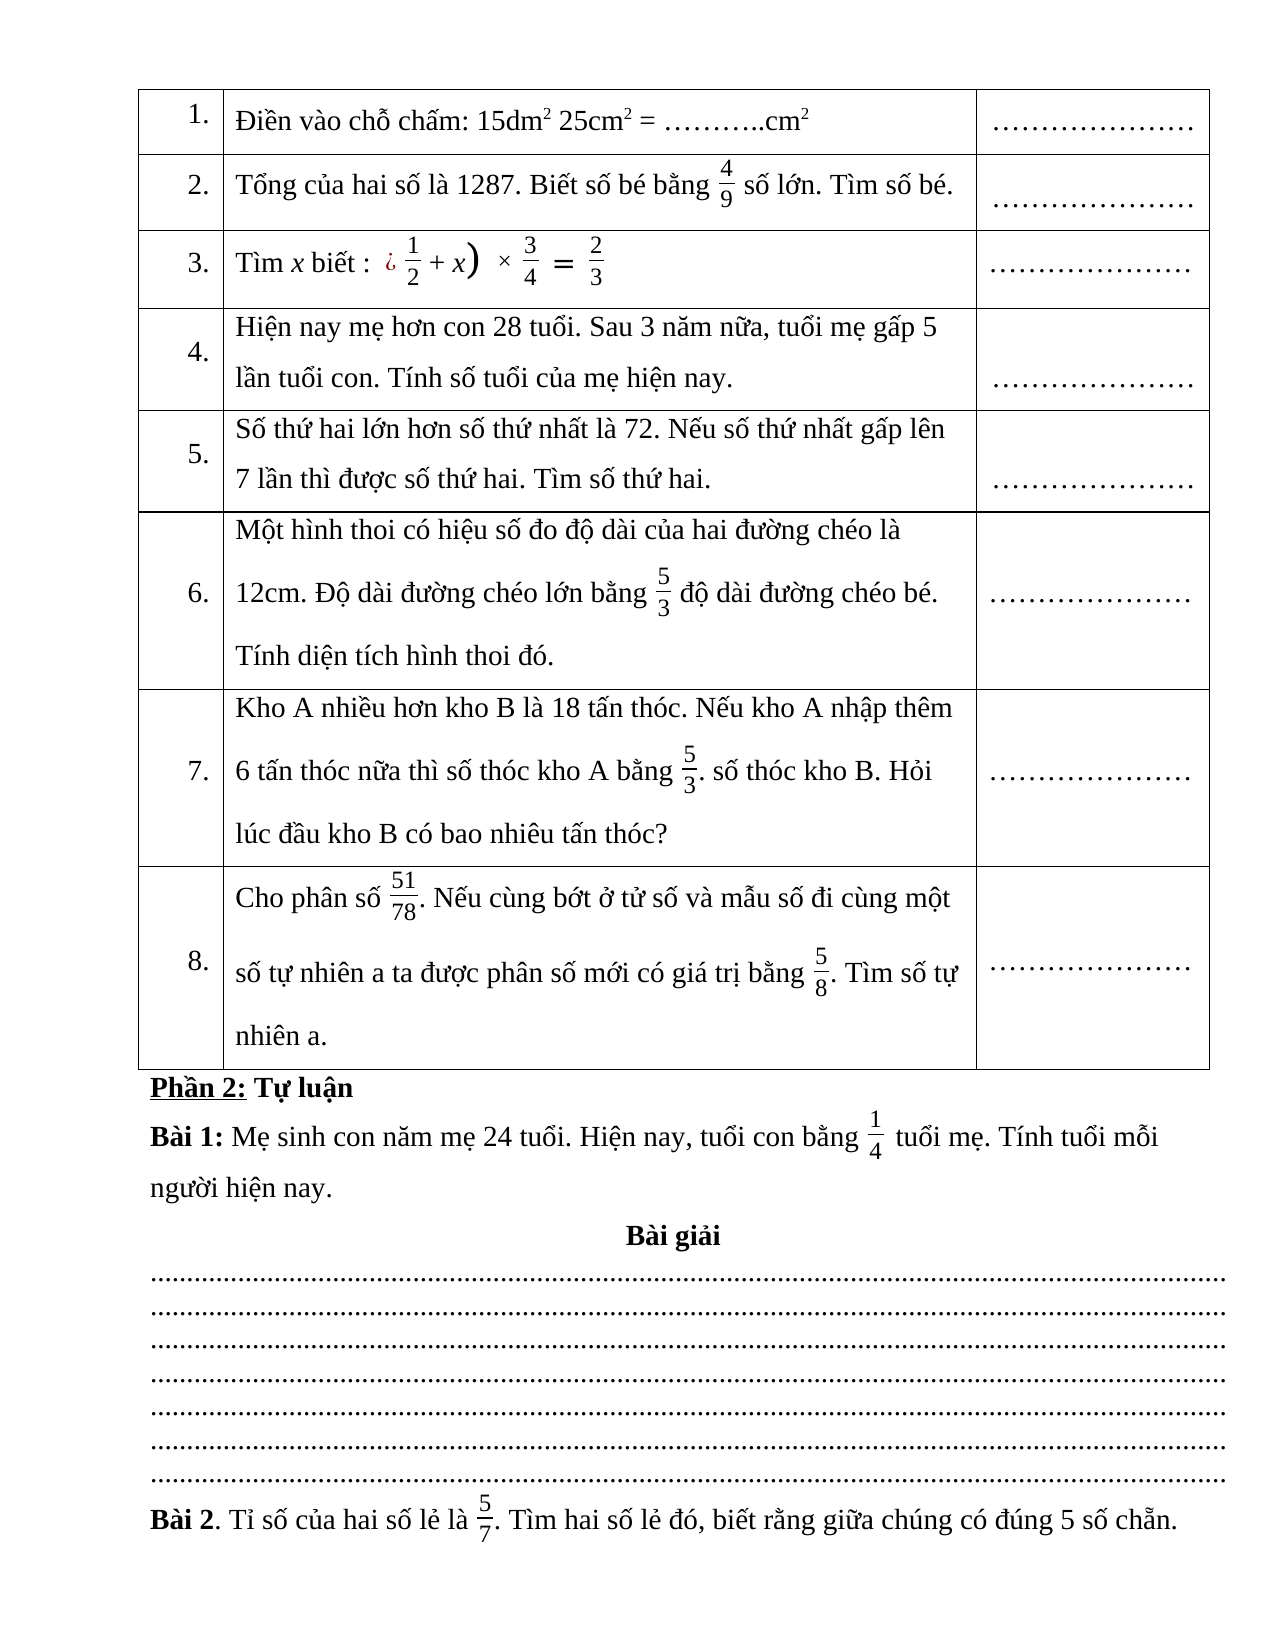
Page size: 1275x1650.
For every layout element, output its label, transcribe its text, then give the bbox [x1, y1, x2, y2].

text Phần 2: Tự luận [150, 1070, 1196, 1103]
table_cell [139, 690, 223, 866]
table_cell ………………… [977, 867, 1209, 1069]
table_cell [139, 411, 223, 511]
table_cell [139, 513, 223, 689]
table_cell ………………… [977, 155, 1209, 230]
table_cell Số thứ hai lớn hơn số thứ nhất là 72. Nếu số thứ nhất gấp lên 7 lần thì được số thứ hai. Tìm số thứ hai. [224, 411, 976, 511]
table_cell [139, 309, 223, 410]
table_cell Một hình thoi có hiệu số đo độ dài của hai đường chéo là 12cm. Độ dài đường chéo lớn bằng độ dài đường chéo bé. Tính diện tích hình thoi đó. [224, 513, 976, 689]
table_cell Cho phân số . Nếu cùng bớt ở tử số và mẫu số đi cùng một số tự nhiên a ta được phân số mới có giá trị bằng . Tìm số tự nhiên a. [224, 867, 976, 1069]
table_cell ………………… [977, 309, 1209, 410]
table_cell Tổng của hai số là 1287. Biết số bé bằng số lớn. Tìm số bé. [224, 155, 976, 230]
table_cell ………………… [977, 690, 1209, 866]
table_cell ………………… [977, 231, 1209, 308]
table_cell ………………… [977, 90, 1209, 154]
table_cell Điền vào chỗ chấm: 15dm2 25cm2 = ………..cm2 [224, 90, 976, 154]
table_cell [139, 231, 223, 308]
table_cell Hiện nay mẹ hơn con 28 tuổi. Sau 3 năm nữa, tuổi mẹ gấp 5 lần tuổi con. Tính số tuổi của mẹ hiện nay. [224, 309, 976, 410]
table_cell [139, 90, 223, 154]
text Bài giải [150, 1208, 1196, 1254]
table_cell Tìm x biết : + x) = [224, 231, 976, 308]
table_cell [139, 867, 223, 1069]
table_cell [139, 155, 223, 230]
table_cell ………………… [977, 513, 1209, 689]
text Bài 2. Tỉ số của hai số lẻ là . Tìm hai số lẻ đó, biết rằng giữa chúng có đúng 5 số chẵn. [150, 1489, 1196, 1548]
table_cell Kho A nhiều hơn kho B là 18 tấn thóc. Nếu kho A nhập thêm 6 tấn thóc nữa thì số thóc kho A bằng . số thóc kho B. Hỏi lúc đầu kho B có bao nhiêu tấn thóc? [224, 690, 976, 866]
table_cell ………………… [977, 411, 1209, 511]
text Bài 1: Mẹ sinh con năm mẹ 24 tuổi. Hiện nay, tuổi con bằng tuổi mẹ. Tính tuổi mỗi người hiện nay. [150, 1106, 1196, 1203]
